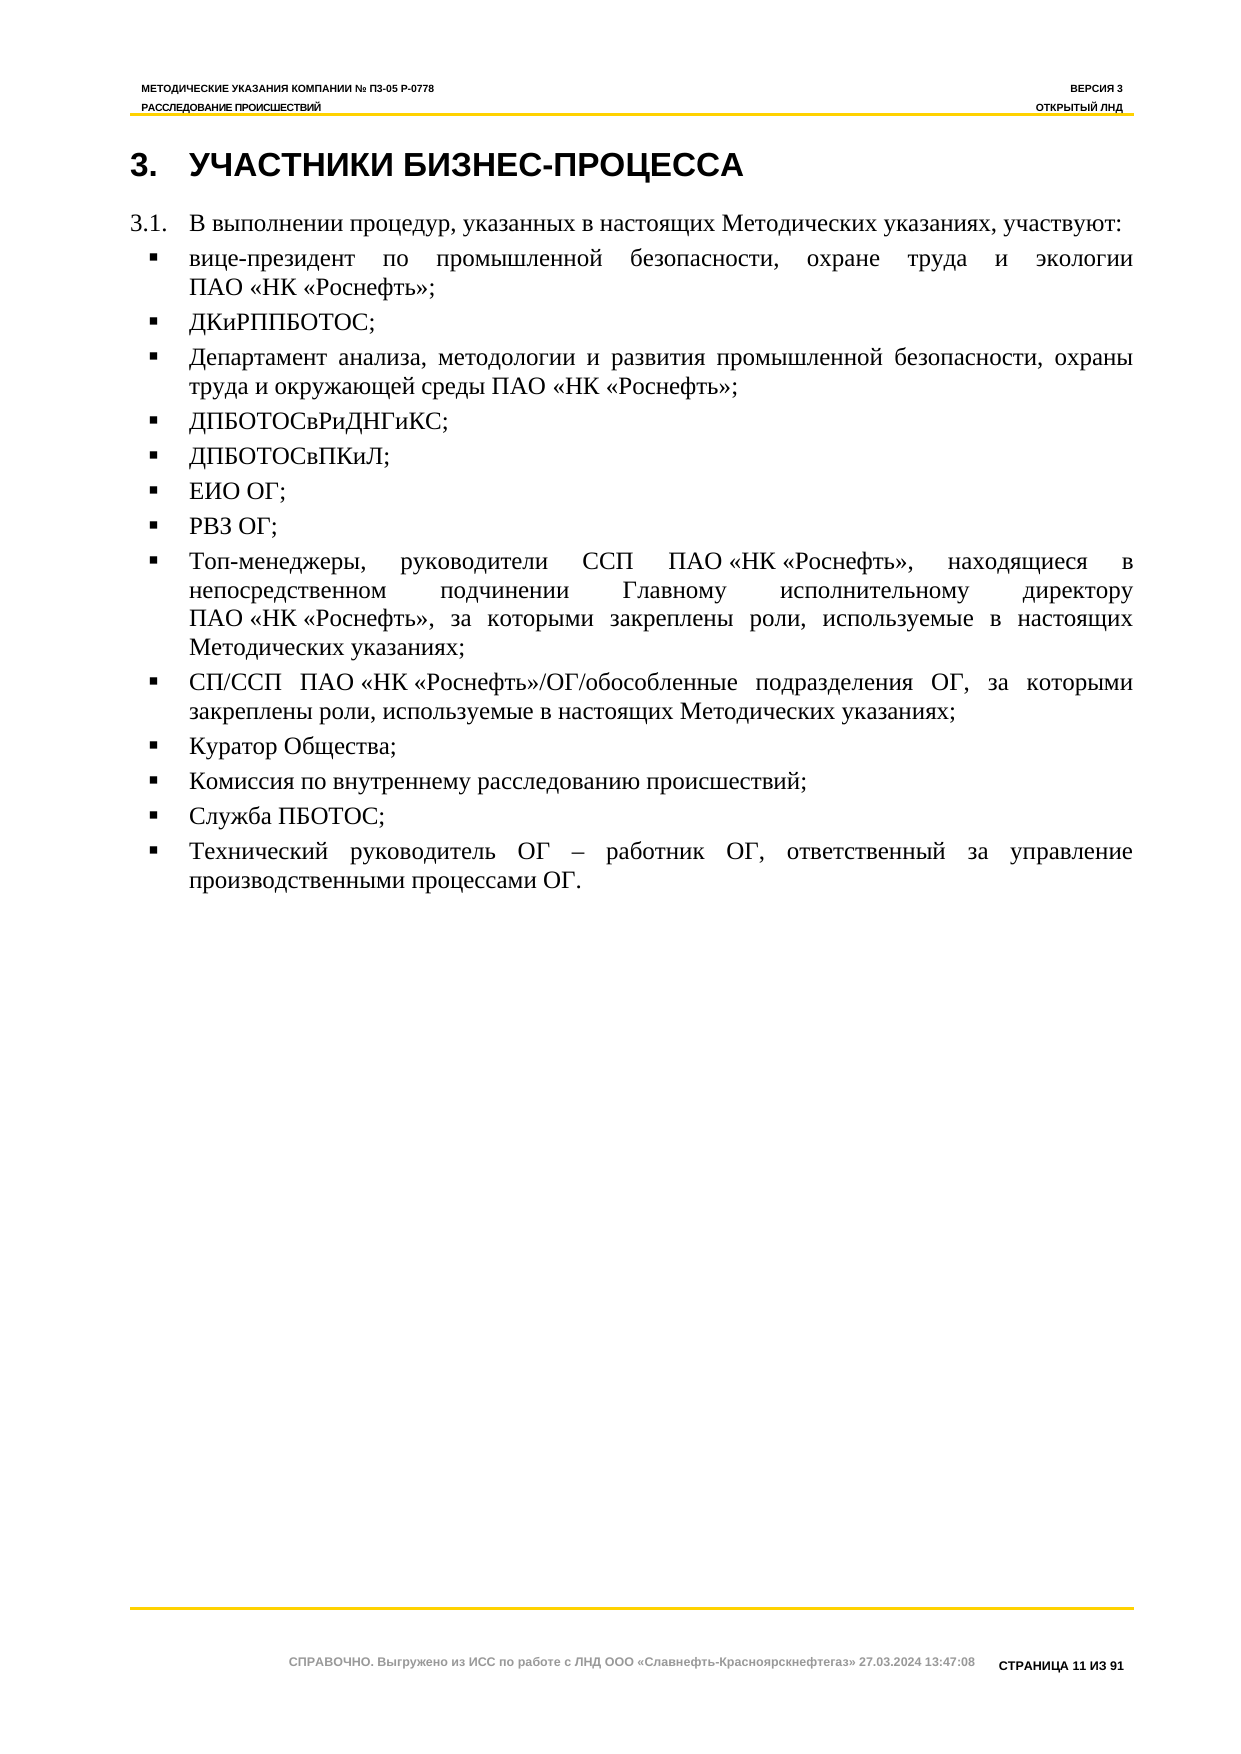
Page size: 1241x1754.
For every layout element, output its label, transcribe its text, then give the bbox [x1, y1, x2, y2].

list РВЗ ОГ; [148, 511, 1134, 540]
list Куратор Общества; [148, 731, 1134, 760]
list вице-президент по промышленной безопасности, охране труда и экологии ПАО «НК «Роснефть»; [148, 243, 1134, 301]
list Топ-менеджеры, руководители ССП ПАО «НК «Роснефть», находящиеся в непосредственном подчинении Главному исполнительному директору ПАО «НК «Роснефть», за которыми закреплены роли, используемые в настоящих Методических указаниях; [148, 546, 1134, 661]
list УЧАСТНИКИ БИЗНЕС-ПРОЦЕССА [130, 145, 1134, 183]
list ЕИО ОГ; [148, 476, 1134, 505]
list ДПБОТОСвРиДНГиКС; [148, 406, 1134, 435]
list В выполнении процедур, указанных в настоящих Методических указаниях, участвуют: [130, 208, 1134, 237]
list СП/ССП ПАО «НК «Роснефть»/ОГ/обособленные подразделения ОГ, за которыми закреплены роли, используемые в настоящих Методических указаниях; [148, 667, 1134, 725]
list Департамент анализа, методологии и развития промышленной безопасности, охраны труда и окружающей среды ПАО «НК «Роснефть»; [148, 342, 1134, 400]
list ДПБОТОСвПКиЛ; [148, 441, 1134, 470]
list Комиссия по внутреннему расследованию происшествий; [148, 766, 1134, 795]
list Технический руководитель ОГ – работник ОГ, ответственный за управление производственными процессами ОГ. [148, 836, 1134, 893]
list ДКиРППБОТОС; [148, 307, 1134, 336]
list Служба ПБОТОС; [148, 801, 1134, 830]
